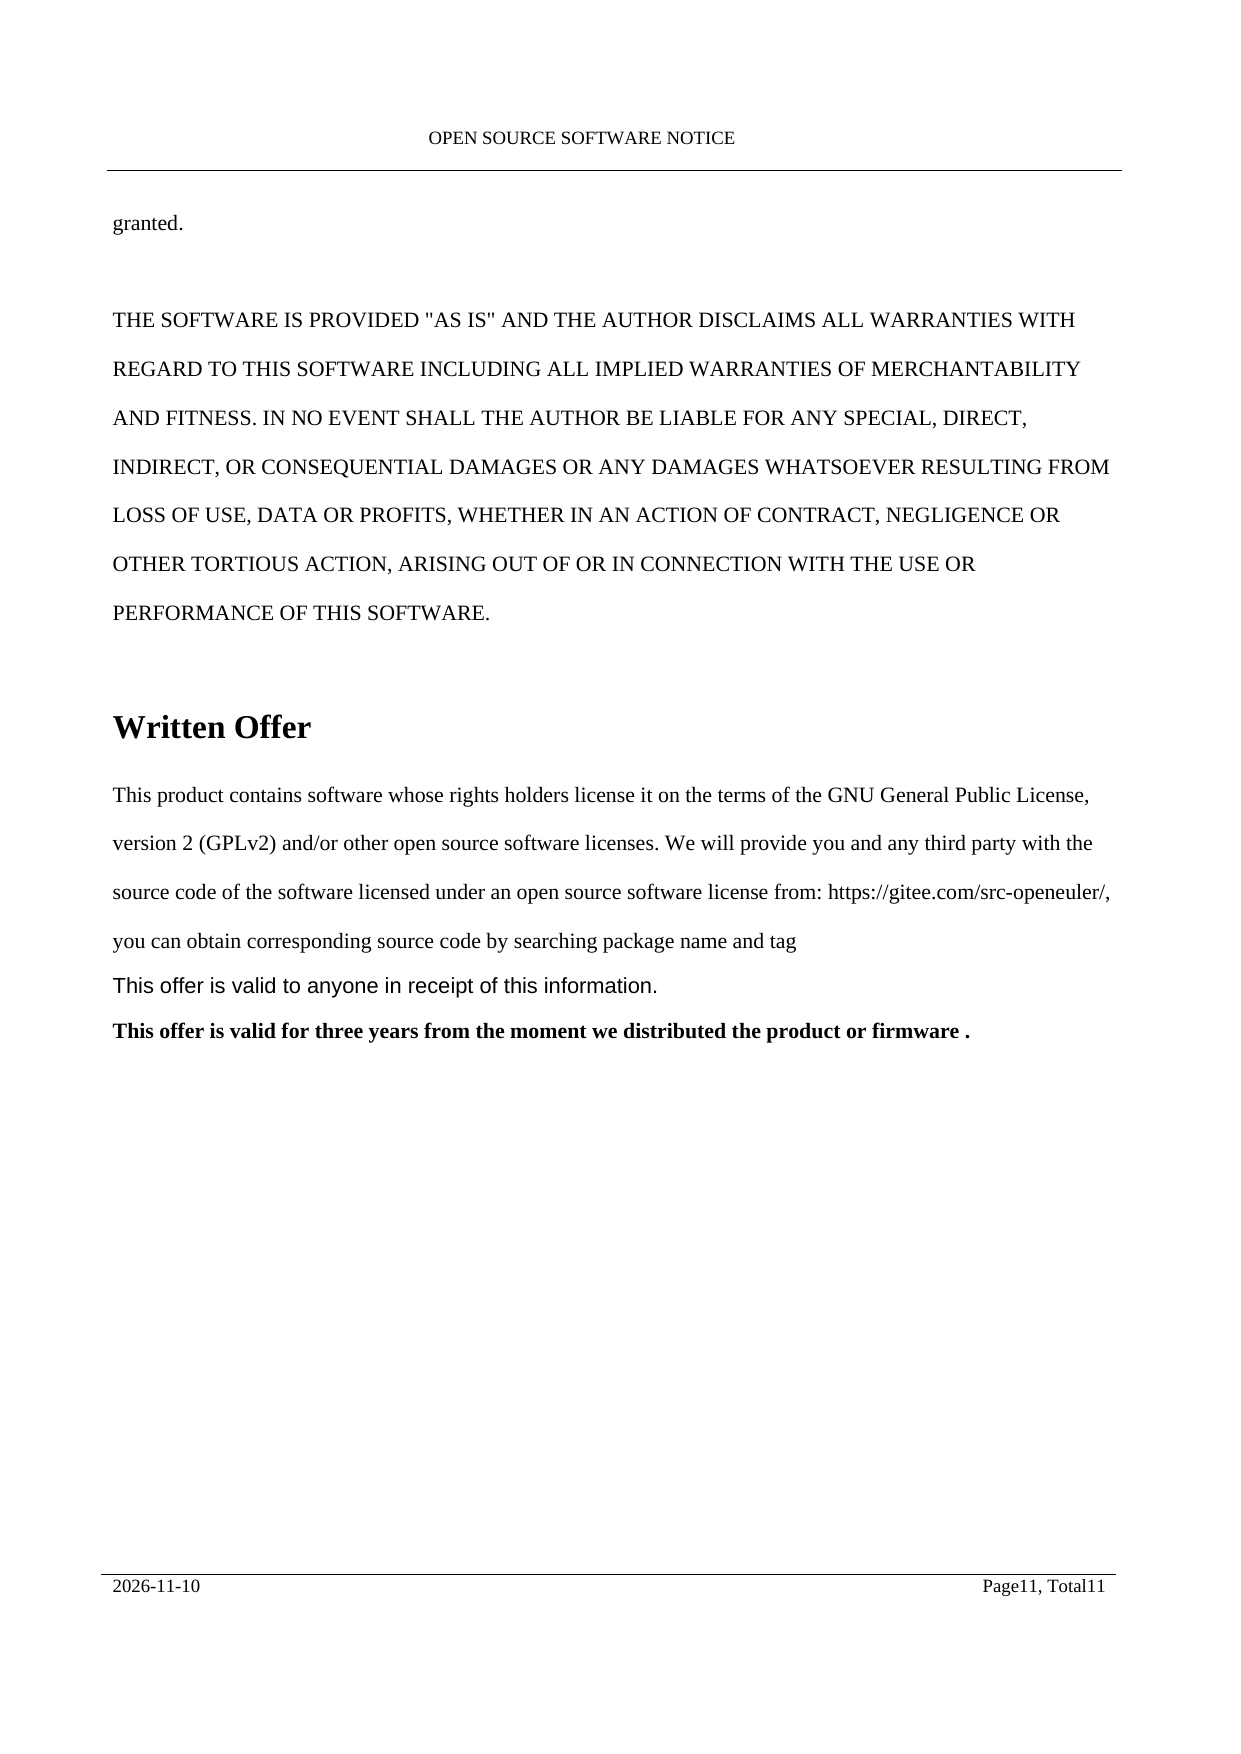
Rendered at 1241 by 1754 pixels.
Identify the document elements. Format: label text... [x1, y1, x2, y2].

text This offer is valid to anyone in receipt of this information. [112, 969, 1128, 1002]
text This product contains software whose rights holders license it on the terms of the GNU General Public License, version 2 (GPLv2) and/or other open source software licenses. We will provide you and any third party with the source code of the software licensed under an open source software license from: https://gitee.com/src-openeuler/, you can obtain corresponding source code by searching package name and tag [112, 778, 1128, 957]
text This offer is valid for three years from the moment we distributed the product or firmware . [112, 1014, 1128, 1047]
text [112, 206, 1128, 678]
text Written Offer [112, 694, 1128, 759]
